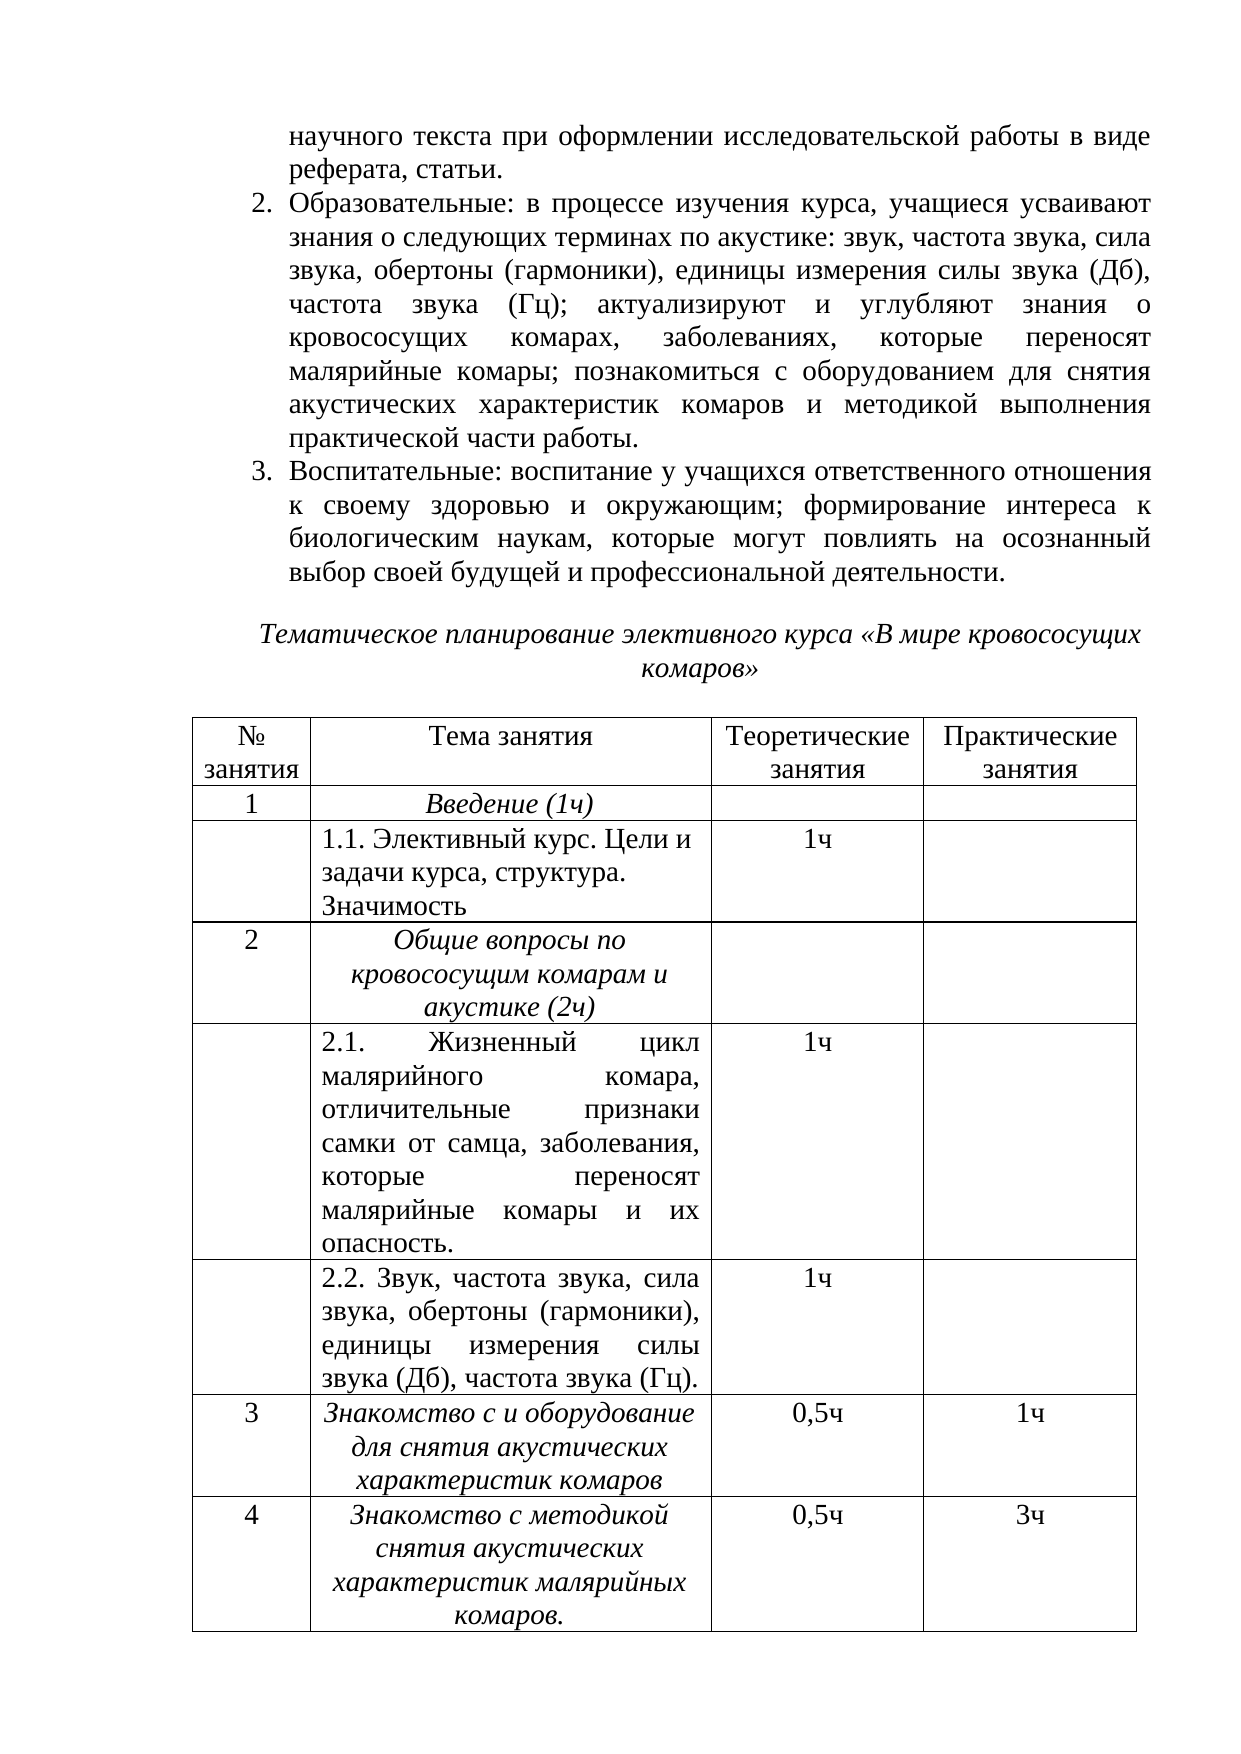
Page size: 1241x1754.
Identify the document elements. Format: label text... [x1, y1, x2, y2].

table_cell [712, 786, 923, 820]
table_header Практические занятия [924, 718, 1136, 785]
table_cell 1.1. Элективный курс. Цели и задачи курса, структура. Значимость [311, 821, 711, 921]
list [251, 118, 1152, 185]
table_cell 2.1. Жизненный цикл малярийного комара, отличительные признаки самки от самца, заболевания, которые переносят малярийные комары и их опасность. [311, 1024, 711, 1259]
table_cell [193, 1024, 310, 1259]
table_cell 1 [193, 786, 310, 820]
table_cell 1ч [712, 1260, 923, 1394]
table_cell [924, 786, 1136, 820]
table_cell Знакомство с методикой снятия акустических характеристик малярийных комаров. [311, 1497, 711, 1631]
table_cell [193, 1260, 310, 1394]
list Образовательные: в процессе изучения курса, учащиеся усваивают знания о следующих терминах по акустике: звук, частота звука, сила звука, обертоны (гармоники), единицы измерения силы звука (Дб), частота звука (Гц); актуализируют и углубляют знания о кровососущих комарах, заболеваниях, которые переносят малярийные комары; познакомиться с оборудованием для снятия акустических характеристик комаров и методикой выполнения практической части работы. [251, 185, 1152, 453]
table_cell [712, 923, 923, 1023]
table_cell 2.2. Звук, частота звука, сила звука, обертоны (гармоники), единицы измерения силы звука (Дб), частота звука (Гц). [311, 1260, 711, 1394]
table_cell [924, 821, 1136, 921]
table_cell 1ч [712, 1024, 923, 1259]
table_cell 0,5ч [712, 1395, 923, 1496]
table_cell 1ч [712, 821, 923, 921]
table_cell 4 [193, 1497, 310, 1631]
table_cell Знакомство с и оборудование для снятия акустических характеристик комаров [311, 1395, 711, 1496]
table_cell 1ч [924, 1395, 1136, 1496]
table_cell Общие вопросы по кровососущим комарам и акустике (2ч) [311, 923, 711, 1023]
table_cell 2 [193, 923, 310, 1023]
list Воспитательные: воспитание у учащихся ответственного отношения к своему здоровью и окружающим; формирование интереса к биологическим наукам, которые могут повлиять на осознанный выбор своей будущей и профессиональной деятельности. [251, 453, 1152, 588]
text Тематическое планирование элективного курса «В мире кровососущих комаров» [251, 616, 1152, 683]
table_header Тема занятия [311, 718, 711, 785]
table_header № занятия [193, 718, 310, 785]
table_cell [924, 1024, 1136, 1259]
table_cell [924, 923, 1136, 1023]
table_cell 0,5ч [712, 1497, 923, 1631]
table_cell [193, 821, 310, 921]
table_cell 3 [193, 1395, 310, 1496]
table_cell [924, 1260, 1136, 1394]
table_header Теоретические занятия [712, 718, 923, 785]
table_cell 3ч [924, 1497, 1136, 1631]
table_cell Введение (1ч) [311, 786, 711, 820]
